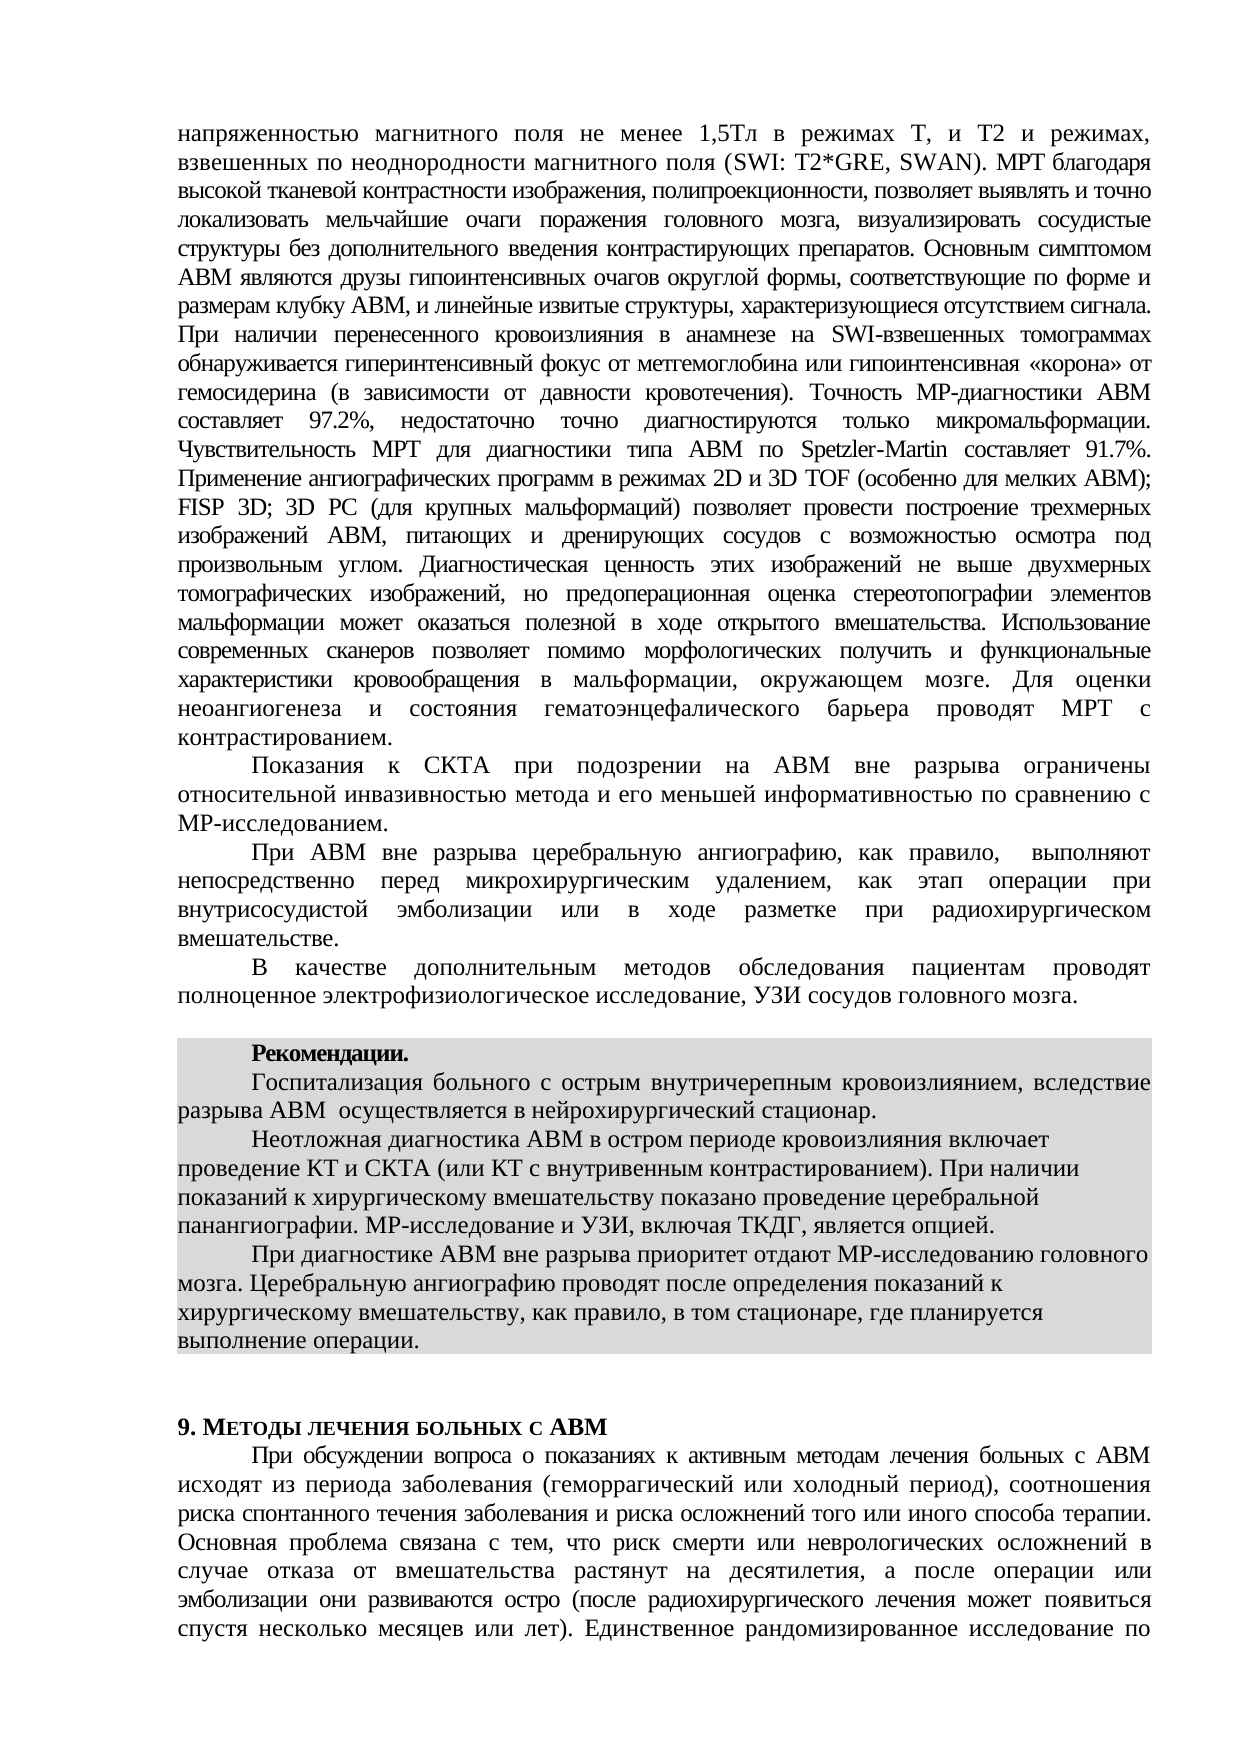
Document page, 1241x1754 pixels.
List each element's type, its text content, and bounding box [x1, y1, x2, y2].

text Неотложная диагностика АВМ в остром периоде кровоизлияния включает проведение КТ и СКТА (или КТ с внутривенным контрастированием). При наличии показаний к хирургическому вмешательству показано проведение церебральной панангиографии. МР-исследование и УЗИ, включая ТКДГ, является опцией. [177, 1124, 1152, 1239]
title Рекомендации. [177, 1038, 1152, 1067]
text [177, 1441, 1152, 1642]
text При диагностике АВМ вне разрыва приоритет отдают МР-исследованию головного мозга. Церебральную ангиографию проводят после определения показаний к хирургическому вмешательству, как правило, в том стационаре, где планируется выполнение операции. [177, 1239, 1152, 1354]
subtitle 9. Методы лечения больных с АВМ [177, 1412, 1152, 1441]
text В качестве дополнительным методов обследования пациентам проводят полноценное электрофизиологическое исследование, УЗИ сосудов головного мозга. [177, 952, 1152, 1009]
text При АВМ вне разрыва церебральную ангиографию, как правило, выполняют непосредственно перед микрохирургическим удалением, как этап операции при внутрисосудистой эмболизации или в ходе разметке при радиохирургическом вмешательстве. [177, 837, 1152, 952]
text Госпитализация больного с острым внутричерепным кровоизлиянием, вследствие разрыва АВМ осуществляется в нейрохирургический стационар. [177, 1067, 1152, 1124]
text Показания к СКТА при подозрении на АВМ вне разрыва ограничены относительной инвазивностью метода и его меньшей информативностью по сравнению с МР-исследованием. [177, 751, 1152, 837]
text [177, 118, 1152, 751]
